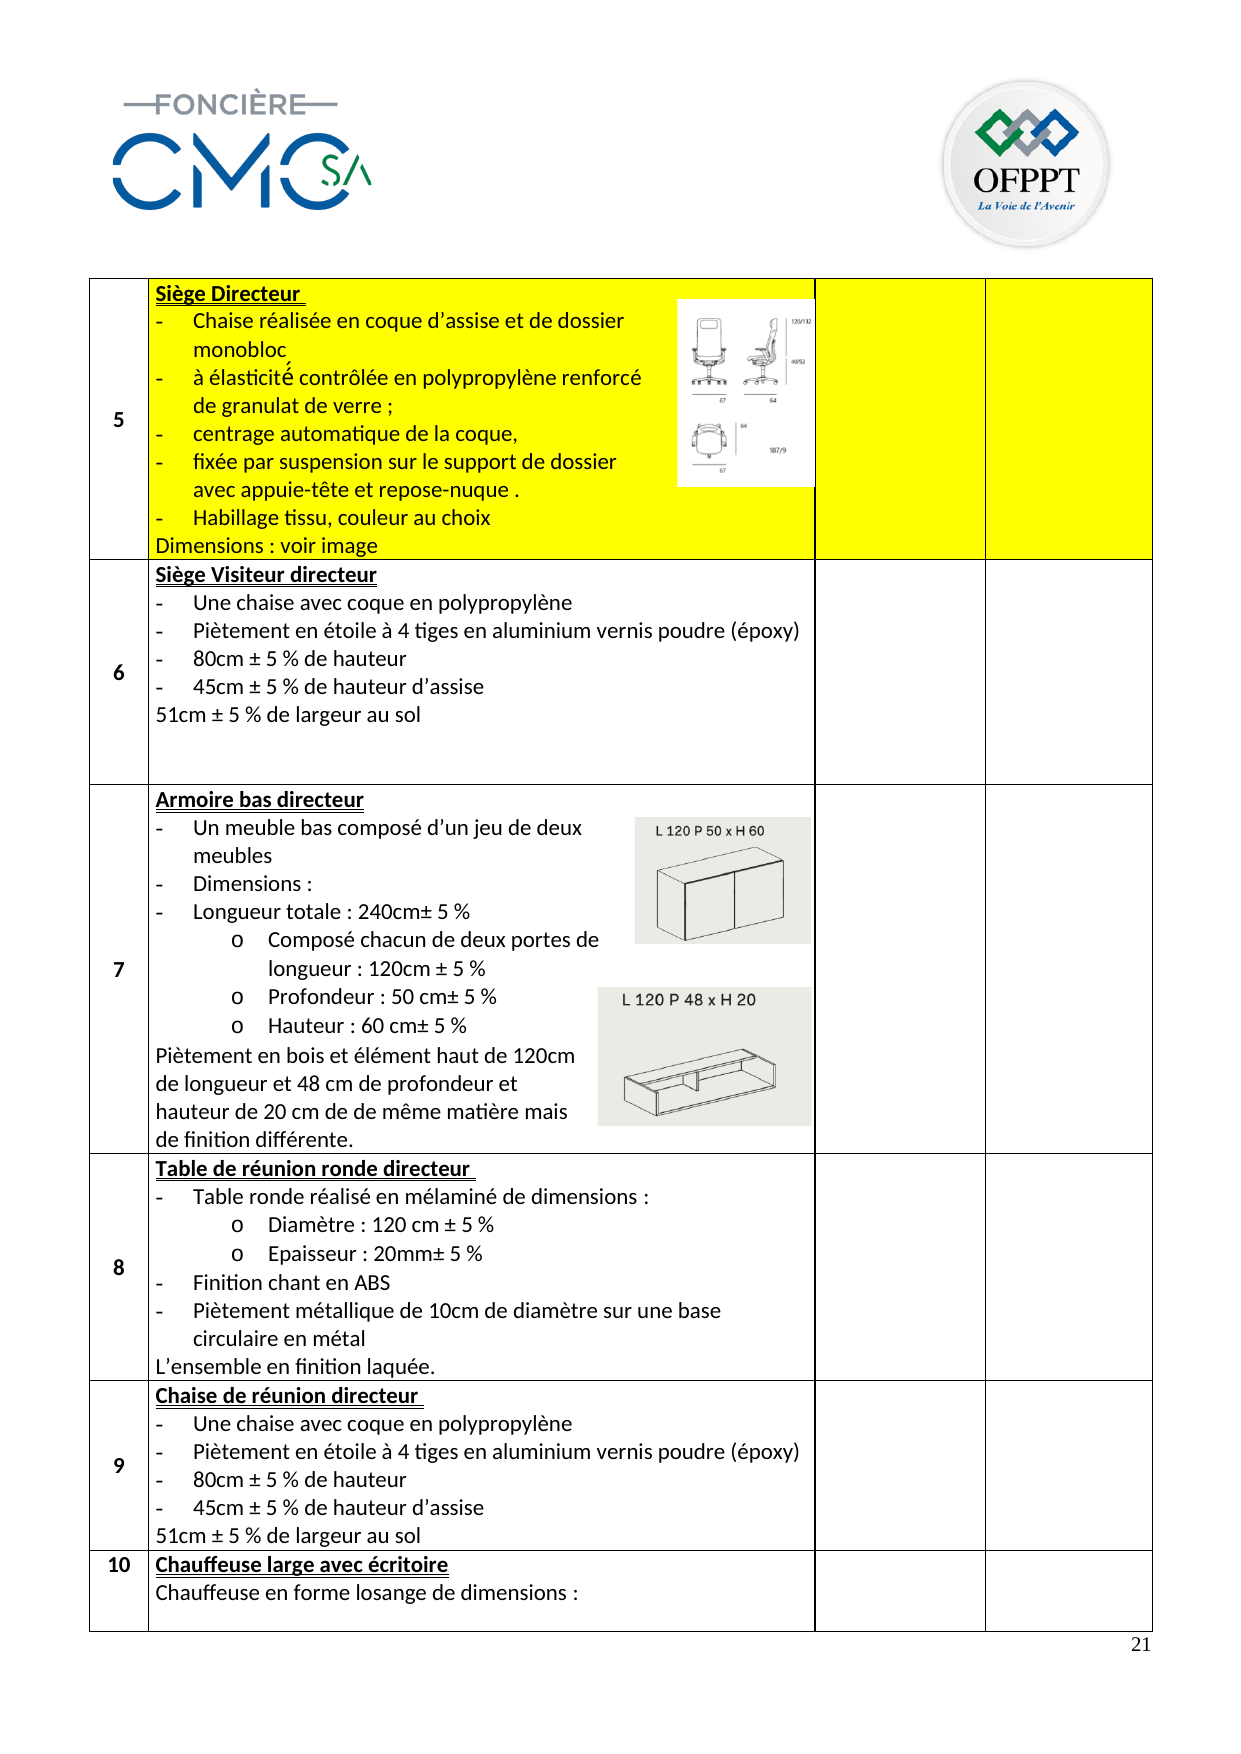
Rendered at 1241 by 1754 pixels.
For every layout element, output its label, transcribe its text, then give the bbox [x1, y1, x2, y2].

picture [633, 817, 811, 942]
table_cell [986, 785, 1152, 1153]
table_cell Armoire bas directeur Un meuble bas composé d’un jeu de deux meubles Dimensions : Longueur totale : 240cm± 5 % Composé chacun de deux portes de longueur : 120cm ± 5 % Profondeur : 50 cm± 5 % Hauteur : 60 cm± 5 % Piètement en bois et élément haut de 120cm de longueur et 48 cm de profondeur et hauteur de 20 cm de de même matière mais de finition différente. [149, 785, 814, 1153]
table_cell 8 [90, 1154, 148, 1380]
table_cell [816, 560, 985, 784]
table_cell [986, 1381, 1152, 1549]
table_cell [816, 1381, 985, 1549]
picture [935, 73, 1116, 254]
table_cell [986, 279, 1152, 559]
table_cell [816, 279, 985, 559]
table_cell Table de réunion ronde directeur Table ronde réalisé en mélaminé de dimensions : Diamètre : 120 cm ± 5 % Epaisseur : 20mm± 5 % Finition chant en ABS Piètement métallique de 10cm de diamètre sur une base circulaire en métal L’ensemble en finition laquée. [149, 1154, 814, 1380]
table_cell 9 [90, 1381, 148, 1549]
table_cell Siège Visiteur directeur Une chaise avec coque en polypropylène Piètement en étoile à 4 tiges en aluminium vernis poudre (époxy) 80cm ± 5 % de hauteur 45cm ± 5 % de hauteur d’assise 51cm ± 5 % de largeur au sol [149, 560, 814, 784]
table_cell Chaise de réunion directeur Une chaise avec coque en polypropylène Piètement en étoile à 4 tiges en aluminium vernis poudre (époxy) 80cm ± 5 % de hauteur 45cm ± 5 % de hauteur d’assise 51cm ± 5 % de largeur au sol [149, 1381, 814, 1549]
picture [677, 299, 815, 484]
table_cell [816, 1154, 985, 1380]
table_cell [986, 560, 1152, 784]
table_cell 7 [90, 785, 148, 1153]
table_cell [986, 1154, 1152, 1380]
picture [112, 88, 372, 210]
table_cell 10 [90, 1551, 148, 1631]
picture [596, 987, 812, 1125]
table_cell Siège Directeur Chaise réalisée en coque d’assise et de dossier monobloc à élasticité́ contrôlée en polypropylène renforcé de granulat de verre ; centrage automatique de la coque, fixée par suspension sur le support de dossier avec appuie-tête et repose-nuque . Habillage tissu, couleur au choix Dimensions : voir image [149, 279, 814, 559]
table_cell [816, 1551, 985, 1631]
table_cell 5 [90, 279, 148, 559]
table_cell 6 [90, 560, 148, 784]
table_cell [816, 785, 985, 1153]
table_cell [986, 1551, 1152, 1631]
